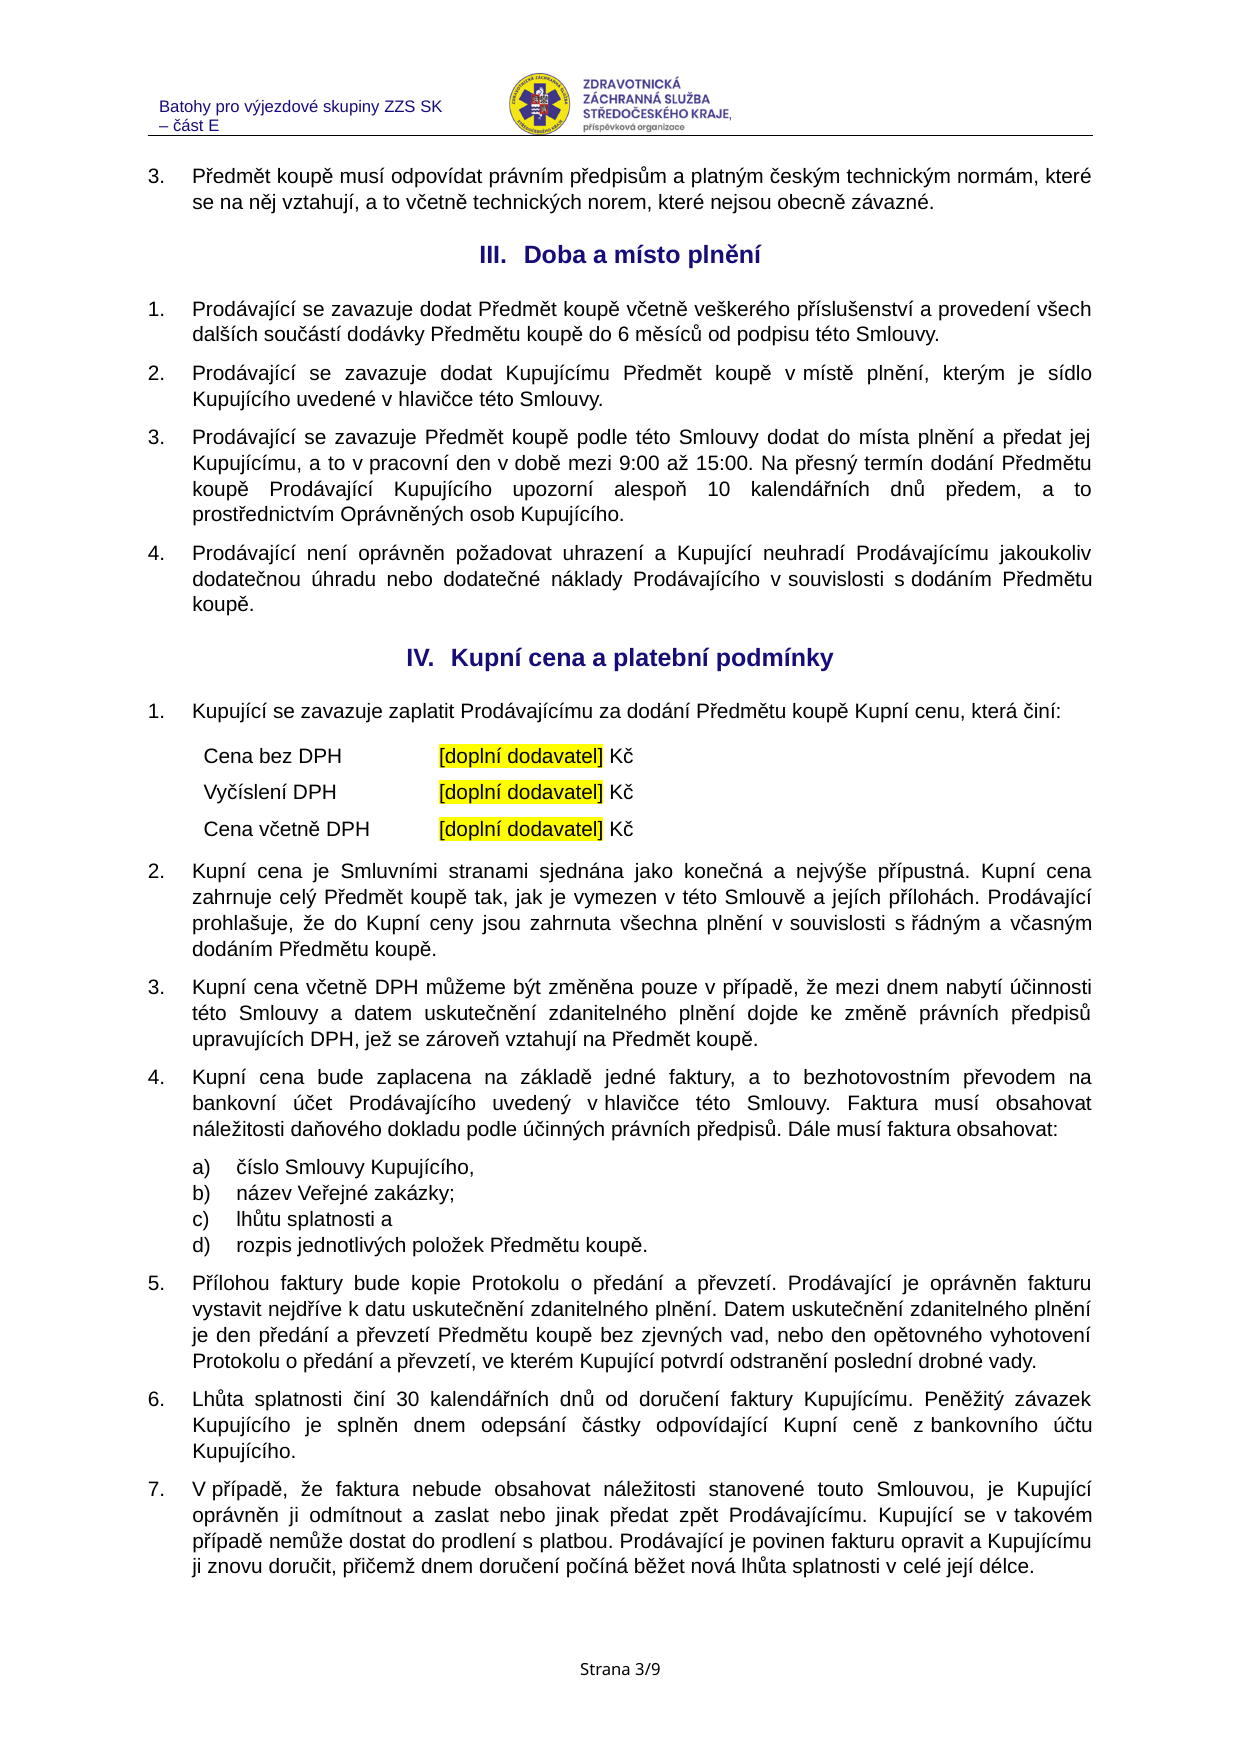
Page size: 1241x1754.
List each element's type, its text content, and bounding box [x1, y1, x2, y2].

text název Veřejné zakázky; [192, 1181, 1093, 1205]
text Prodávající se zavazuje Předmět koupě podle této Smlouvy dodat do místa plnění a předat jej Kupujícímu, a to v pracovní den v době mezi 9:00 až 15:00. Na přesný termín dodání Předmětu koupě Prodávající Kupujícího upozorní alespoň 10 kalendářních dnů předem, a to prostřednictvím Oprávněných osob Kupujícího. [148, 425, 1093, 526]
text Kupující se zavazuje zaplatit Prodávajícímu za dodání Předmětu koupě Kupní cenu, která činí: [148, 699, 1093, 723]
text Prodávající se zavazuje dodat Kupujícímu Předmět koupě v místě plnění, kterým je sídlo Kupujícího uvedené v hlavičce této Smlouvy. [148, 361, 1093, 410]
text číslo Smlouvy Kupujícího, [192, 1155, 1093, 1179]
text Lhůta splatnosti činí 30 kalendářních dnů od doručení faktury Kupujícímu. Peněžitý závazek Kupujícího je splněn dnem odepsání částky odpovídající Kupní ceně z bankovního účtu Kupujícího. [148, 1387, 1093, 1462]
table_header [doplní dodavatel] Kč [428, 738, 1092, 774]
text lhůtu splatnosti a [192, 1207, 1093, 1231]
text Kupní cena bude zaplacena na základě jedné faktury, a to bezhotovostním převodem na bankovní účet Prodávajícího uvedený v hlavičce této Smlouvy. Faktura musí obsahovat náležitosti daňového dokladu podle účinných právních předpisů. Dále musí faktura obsahovat: [148, 1065, 1093, 1141]
table_header Cena bez DPH [192, 738, 428, 774]
text Přílohou faktury bude kopie Protokolu o předání a převzetí. Prodávající je oprávněn fakturu vystavit nejdříve k datu uskutečnění zdanitelného plnění. Datem uskutečnění zdanitelného plnění je den předání a převzetí Předmětu koupě bez zjevných vad, nebo den opětovného vyhotovení Protokolu o předání a převzetí, ve kterém Kupující potvrdí odstranění poslední drobné vady. [148, 1271, 1093, 1372]
text V případě, že faktura nebude obsahovat náležitosti stanovené touto Smlouvou, je Kupující oprávněn ji odmítnout a zaslat nebo jinak předat zpět Prodávajícímu. Kupující se v takovém případě nemůže dostat do prodlení s platbou. Prodávající je povinen fakturu opravit a Kupujícímu ji znovu doručit, přičemž dnem doručení počíná běžet nová lhůta splatnosti v celé její délce. [148, 1477, 1093, 1578]
text Předmět koupě musí odpovídat právním předpisům a platným českým technickým normám, které se na něj vztahují, a to včetně technických norem, které nejsou obecně závazné. [148, 164, 1093, 213]
picture [509, 73, 731, 135]
table_cell [doplní dodavatel] Kč [428, 810, 1092, 847]
text Doba a místo plnění [148, 240, 1093, 269]
text Prodávající není oprávněn požadovat uhrazení a Kupující neuhradí Prodávajícímu jakoukoliv dodatečnou úhradu nebo dodatečné náklady Prodávajícího v souvislosti s dodáním Předmětu koupě. [148, 541, 1093, 616]
text Kupní cena je Smluvními stranami sjednána jako konečná a nejvýše přípustná. Kupní cena zahrnuje celý Předmět koupě tak, jak je vymezen v této Smlouvě a jejích přílohách. Prodávající prohlašuje, že do Kupní ceny jsou zahrnuta všechna plnění v souvislosti s řádným a včasným dodáním Předmětu koupě. [148, 859, 1093, 961]
table_cell [doplní dodavatel] Kč [428, 774, 1092, 810]
table_cell Cena včetně DPH [192, 810, 428, 847]
text Kupní cena a platební podmínky [148, 643, 1093, 672]
table_cell Vyčíslení DPH [192, 774, 428, 810]
text rozpis jednotlivých položek Předmětu koupě. [192, 1233, 1093, 1257]
text Prodávající se zavazuje dodat Předmět koupě včetně veškerého příslušenství a provedení všech dalších součástí dodávky Předmětu koupě do 6 měsíců od podpisu této Smlouvy. [148, 296, 1093, 346]
text Kupní cena včetně DPH můžeme být změněna pouze v případě, že mezi dnem nabytí účinnosti této Smlouvy a datem uskutečnění zdanitelného plnění dojde ke změně právních předpisů upravujících DPH, jež se zároveň vztahují na Předmět koupě. [148, 975, 1093, 1051]
